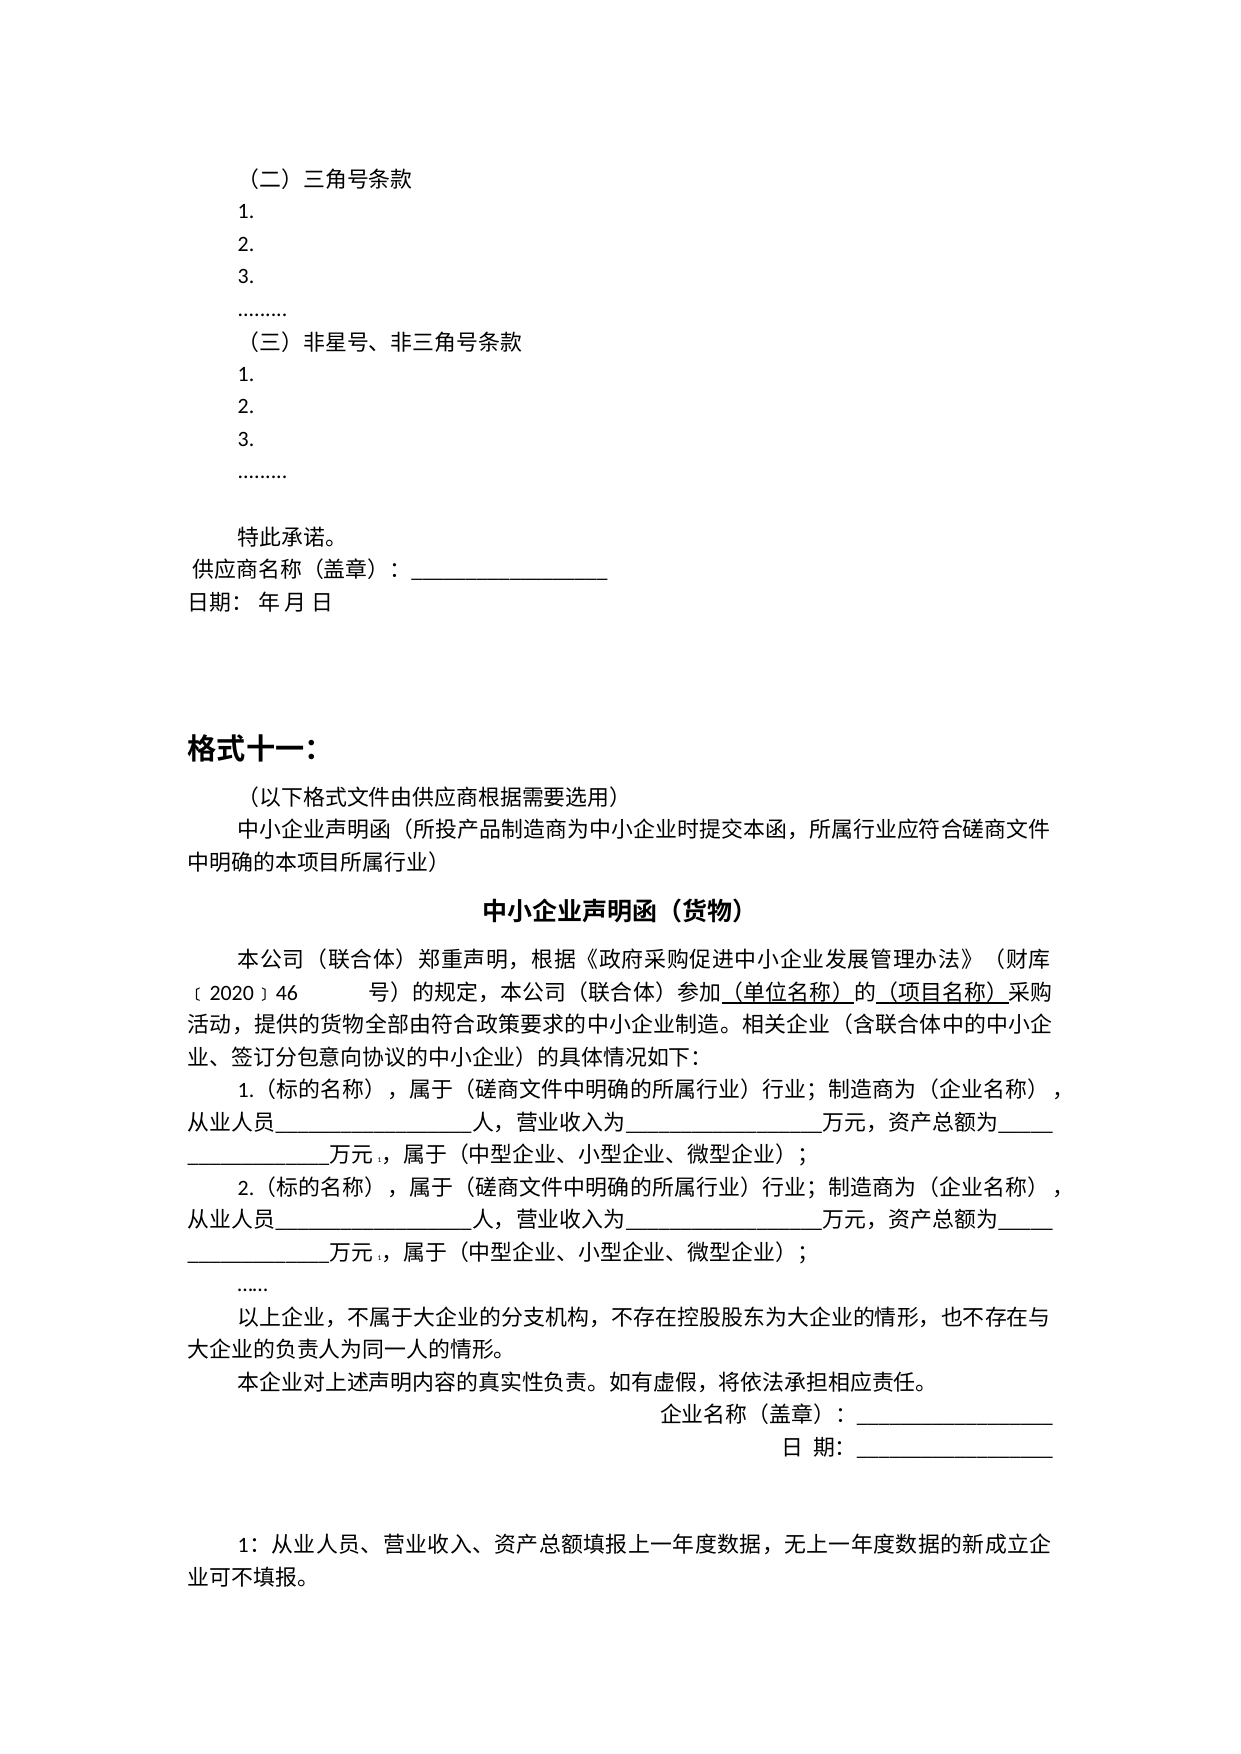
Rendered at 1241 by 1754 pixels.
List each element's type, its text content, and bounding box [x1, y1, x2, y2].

text （三）非星号、非三角号条款 [187, 324, 1053, 357]
text （二）三角号条款 [187, 162, 1053, 194]
text 1.（标的名称），属于（磋商文件中明确的所属行业）行业；制造商为（企业名称），从业人员__________________人，营业收入为__________________万元，资产总额为__________________万元1，属于（中型企业、小型企业、微型企业）； [187, 1072, 1053, 1169]
text 1. [187, 194, 1053, 227]
text 中小企业声明函（货物） [187, 877, 1053, 942]
text 本公司（联合体）郑重声明，根据《政府采购促进中小企业发展管理办法》（财库﹝2020﹞46 号）的规定，本公司（联合体）参加（单位名称）的（项目名称）采购活动，提供的货物全部由符合政策要求的中小企业制造。相关企业（含联合体中的中小企业、签订分包意向协议的中小企业）的具体情况如下： [187, 942, 1053, 1072]
text 3. [187, 259, 1053, 292]
text 2. [187, 227, 1053, 259]
text 1：从业人员、营业收入、资产总额填报上一年度数据，无上一年度数据的新成立企业可不填报。 [187, 1527, 1053, 1592]
text 本企业对上述声明内容的真实性负责。如有虚假，将依法承担相应责任。 [187, 1364, 1053, 1397]
text 企业名称（盖章）：__________________ [187, 1397, 1053, 1429]
text 日 期：__________________ [187, 1429, 1053, 1462]
text 格式十一： [187, 714, 1053, 779]
text ......... [187, 454, 1053, 519]
text 2.（标的名称），属于（磋商文件中明确的所属行业）行业；制造商为（企业名称），从业人员__________________人，营业收入为__________________万元，资产总额为__________________万元1，属于（中型企业、小型企业、微型企业）； [187, 1169, 1053, 1267]
text 供应商名称（盖章）：__________________ [187, 552, 1053, 584]
text 1. [187, 357, 1053, 389]
text 3. [187, 422, 1053, 454]
text 以上企业，不属于大企业的分支机构，不存在控股股东为大企业的情形，也不存在与大企业的负责人为同一人的情形。 [187, 1299, 1053, 1364]
text ......... [187, 292, 1053, 324]
text 日期： 年 月 日 [187, 584, 1053, 617]
text 中小企业声明函（所投产品制造商为中小企业时提交本函，所属行业应符合磋商文件中明确的本项目所属行业） [187, 812, 1053, 877]
text 特此承诺。 [187, 519, 1053, 552]
text （以下格式文件由供应商根据需要选用） [187, 779, 1053, 812]
text 2. [187, 389, 1053, 422]
text …… [187, 1267, 1053, 1299]
